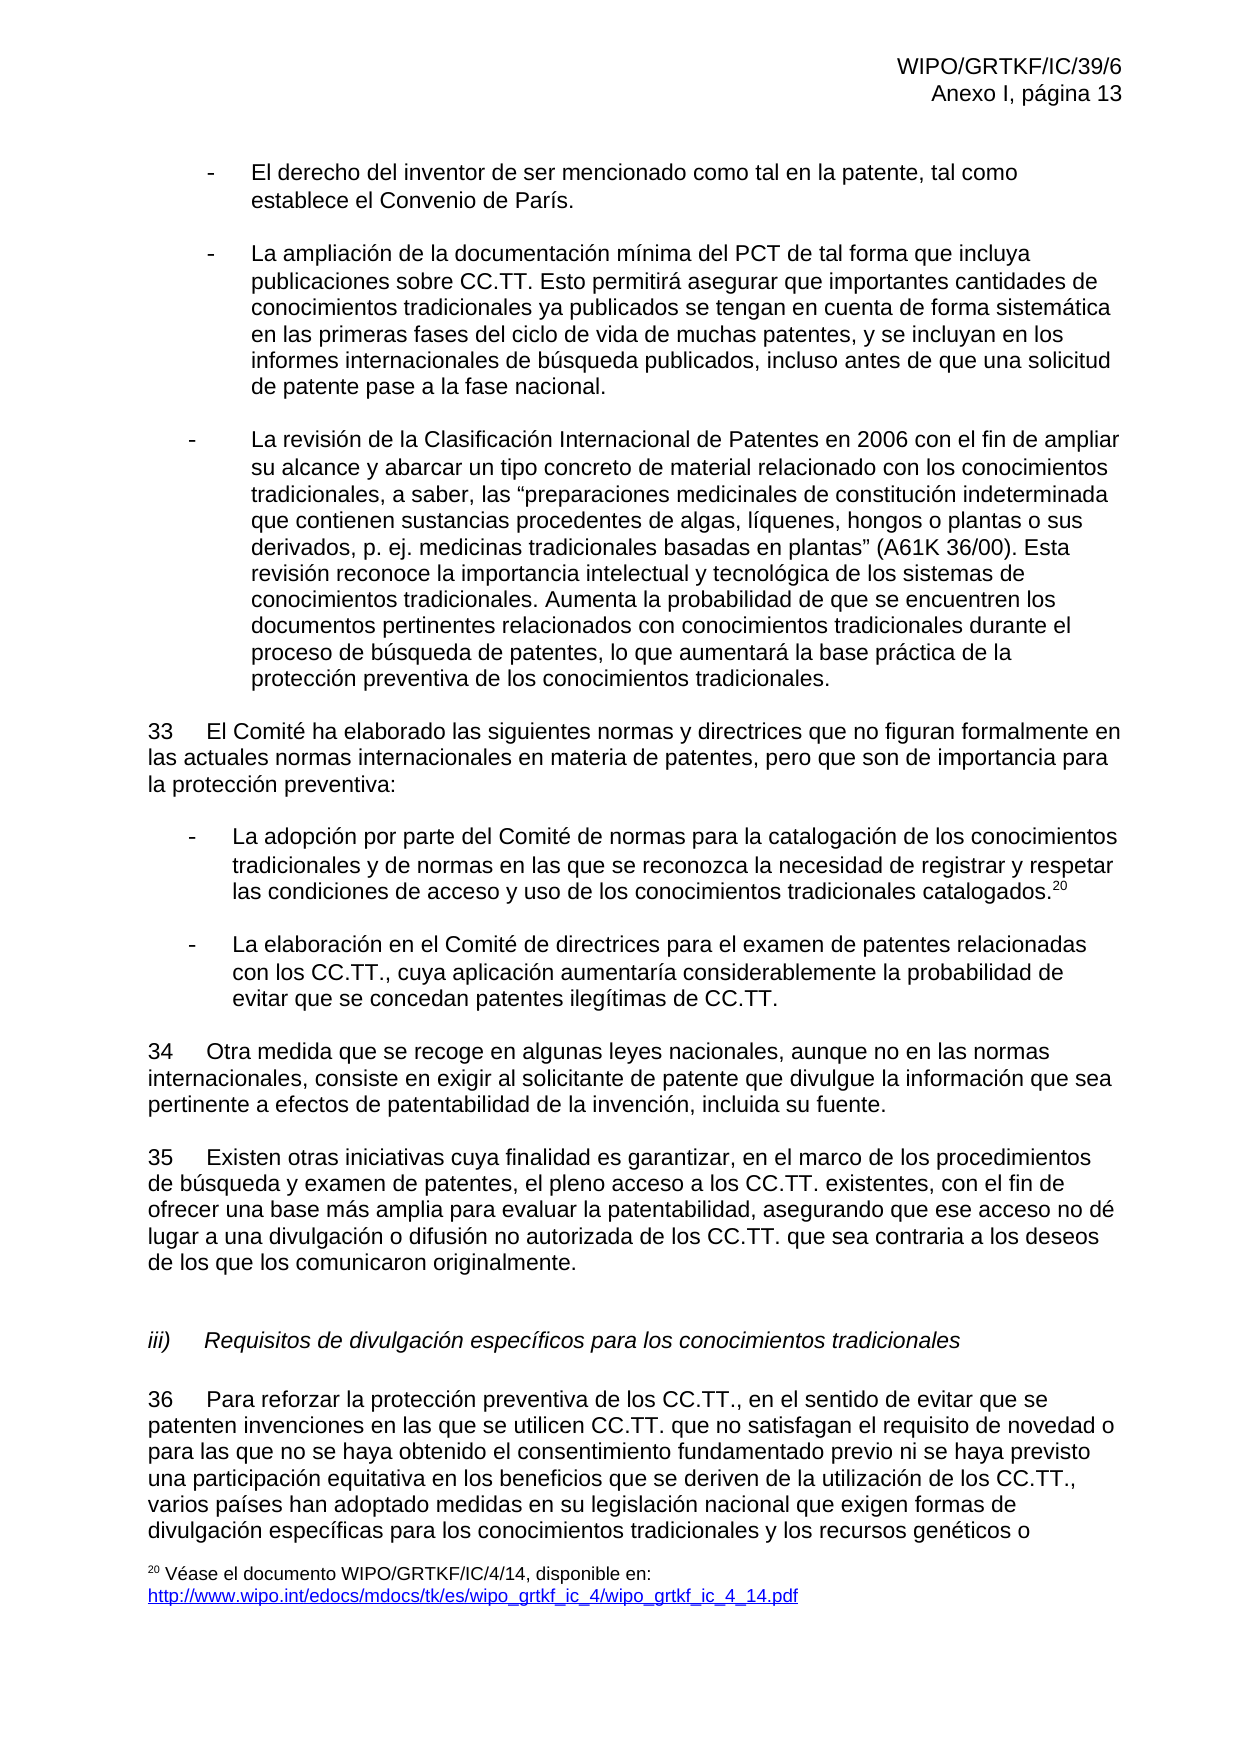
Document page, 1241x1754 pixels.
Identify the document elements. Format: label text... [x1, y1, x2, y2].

list La ampliación de la documentación mínima del PCT de tal forma que incluya publicaciones sobre CC.TT. Esto permitirá asegurar que importantes cantidades de conocimientos tradicionales ya publicados se tengan en cuenta de forma sistemática en las primeras fases del ciclo de vida de muchas patentes, y se incluyan en los informes internacionales de búsqueda publicados, incluso antes de que una solicitud de patente pase a la fase nacional. [204, 239, 1122, 400]
text Otra medida que se recoge en algunas leyes nacionales, aunque no en las normas internacionales, consiste en exigir al solicitante de patente que divulgue la información que sea pertinente a efectos de patentabilidad de la invención, incluida su fuente. [148, 1038, 1122, 1117]
list El derecho del inventor de ser mencionado como tal en la patente, tal como establece el Convenio de París. [204, 158, 1122, 213]
list La revisión de la Clasificación Internacional de Patentes en 2006 con el fin de ampliar su alcance y abarcar un tipo concreto de material relacionado con los conocimientos tradicionales, a saber, las “preparaciones medicinales de constitución indeterminada que contienen sustancias procedentes de algas, líquenes, hongos o plantas o sus derivados, p. ej. medicinas tradicionales basadas en plantas” (A61K 36/00). Esta revisión reconoce la importancia intelectual y tecnológica de los sistemas de conocimientos tradicionales. Aumenta la probabilidad de que se encuentren los documentos pertinentes relacionados con conocimientos tradicionales durante el proceso de búsqueda de patentes, lo que aumentará la base práctica de la protección preventiva de los conocimientos tradicionales. [185, 426, 1122, 692]
subtitle iii) Requisitos de divulgación específicos para los conocimientos tradicionales [148, 1327, 1122, 1353]
text El Comité ha elaborado las siguientes normas y directrices que no figuran formalmente en las actuales normas internacionales en materia de patentes, pero que son de importancia para la protección preventiva: [148, 718, 1122, 797]
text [148, 1386, 1122, 1544]
text Existen otras iniciativas cuya finalidad es garantizar, en el marco de los procedimientos de búsqueda y examen de patentes, el pleno acceso a los CC.TT. existentes, con el fin de ofrecer una base más amplia para evaluar la patentabilidad, asegurando que ese acceso no dé lugar a una divulgación o difusión no autorizada de los CC.TT. que sea contraria a los deseos de los que los comunicaron originalmente. [148, 1143, 1122, 1302]
list La elaboración en el Comité de directrices para el examen de patentes relacionadas con los CC.TT., cuya aplicación aumentaría considerablemente la probabilidad de evitar que se concedan patentes ilegítimas de CC.TT. [185, 931, 1122, 1012]
list La adopción por parte del Comité de normas para la catalogación de los conocimientos tradicionales y de normas en las que se reconozca la necesidad de registrar y respetar las condiciones de acceso y uso de los conocimientos tradicionales catalogados. [185, 823, 1122, 904]
